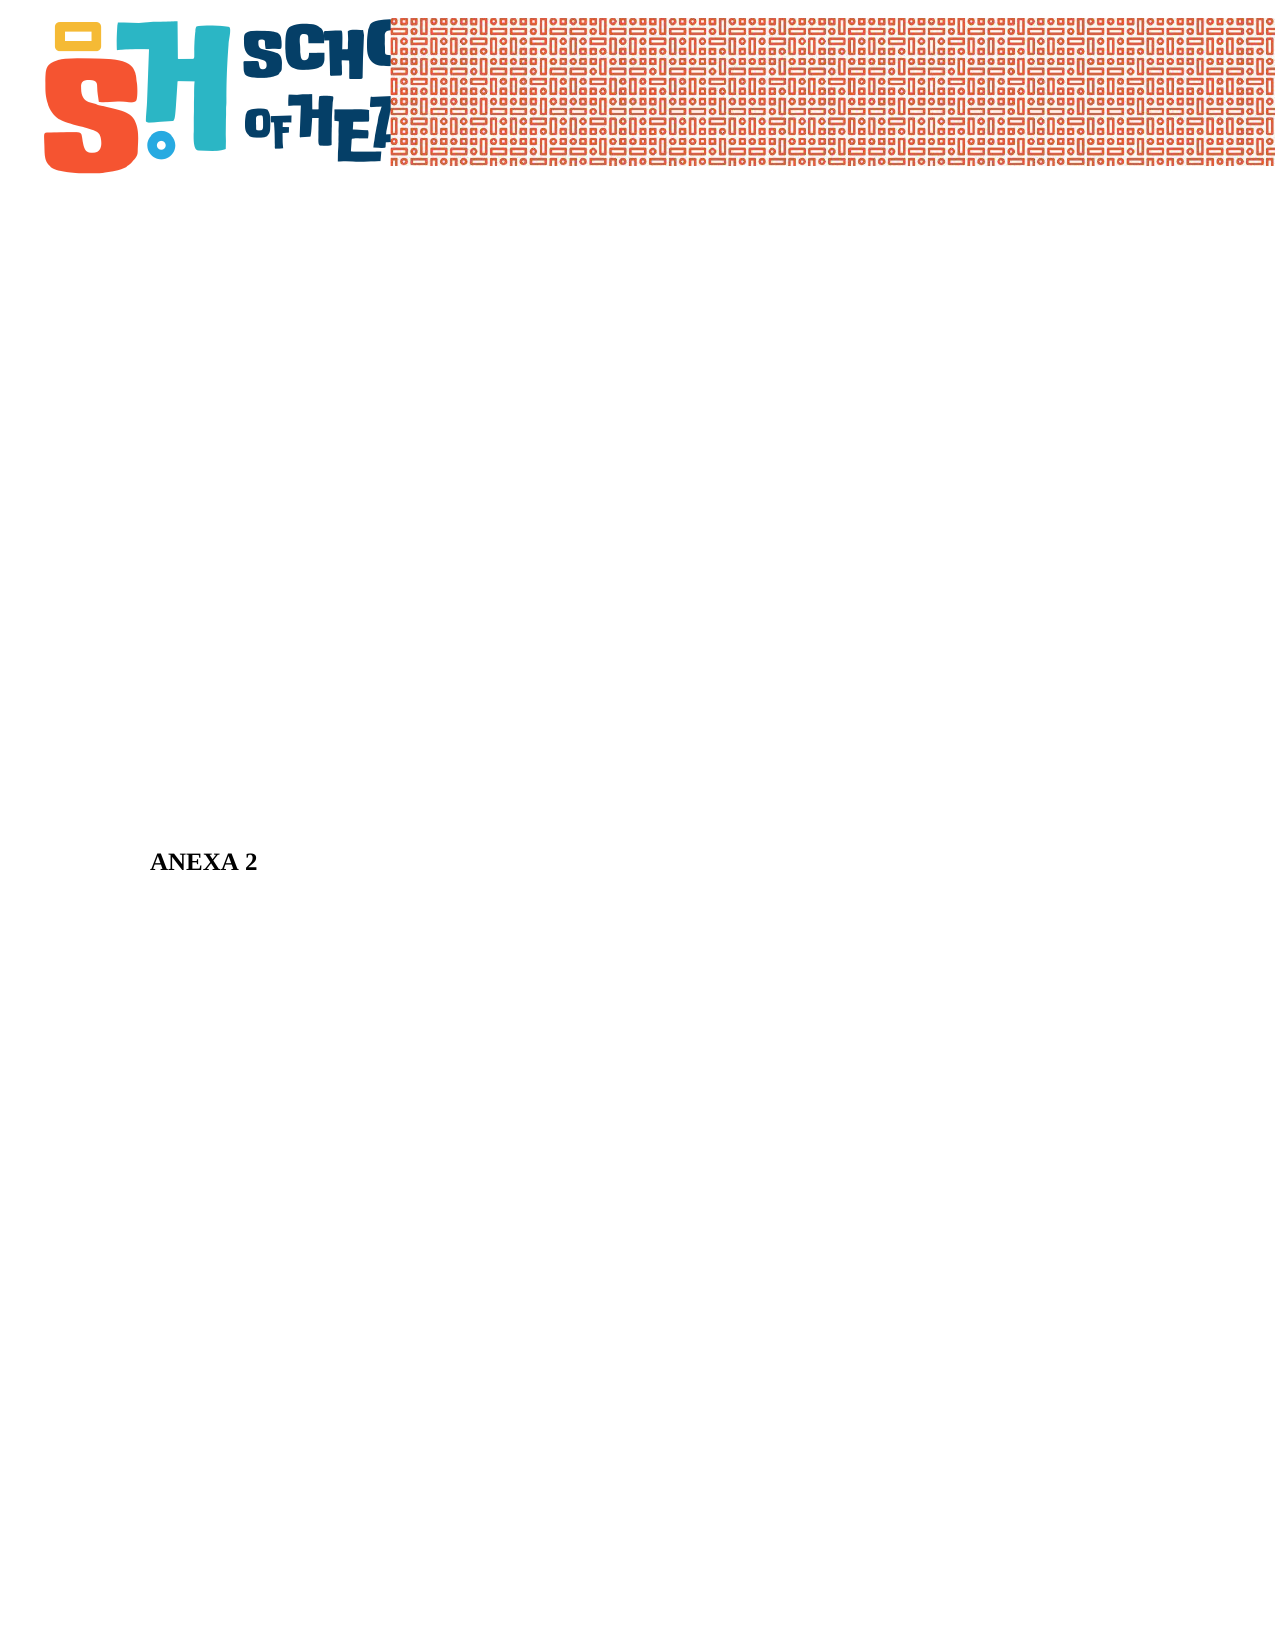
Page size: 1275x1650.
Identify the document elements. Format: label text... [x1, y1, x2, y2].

picture [40, 18, 1275, 179]
text ANEXA 2 [150, 847, 1125, 875]
